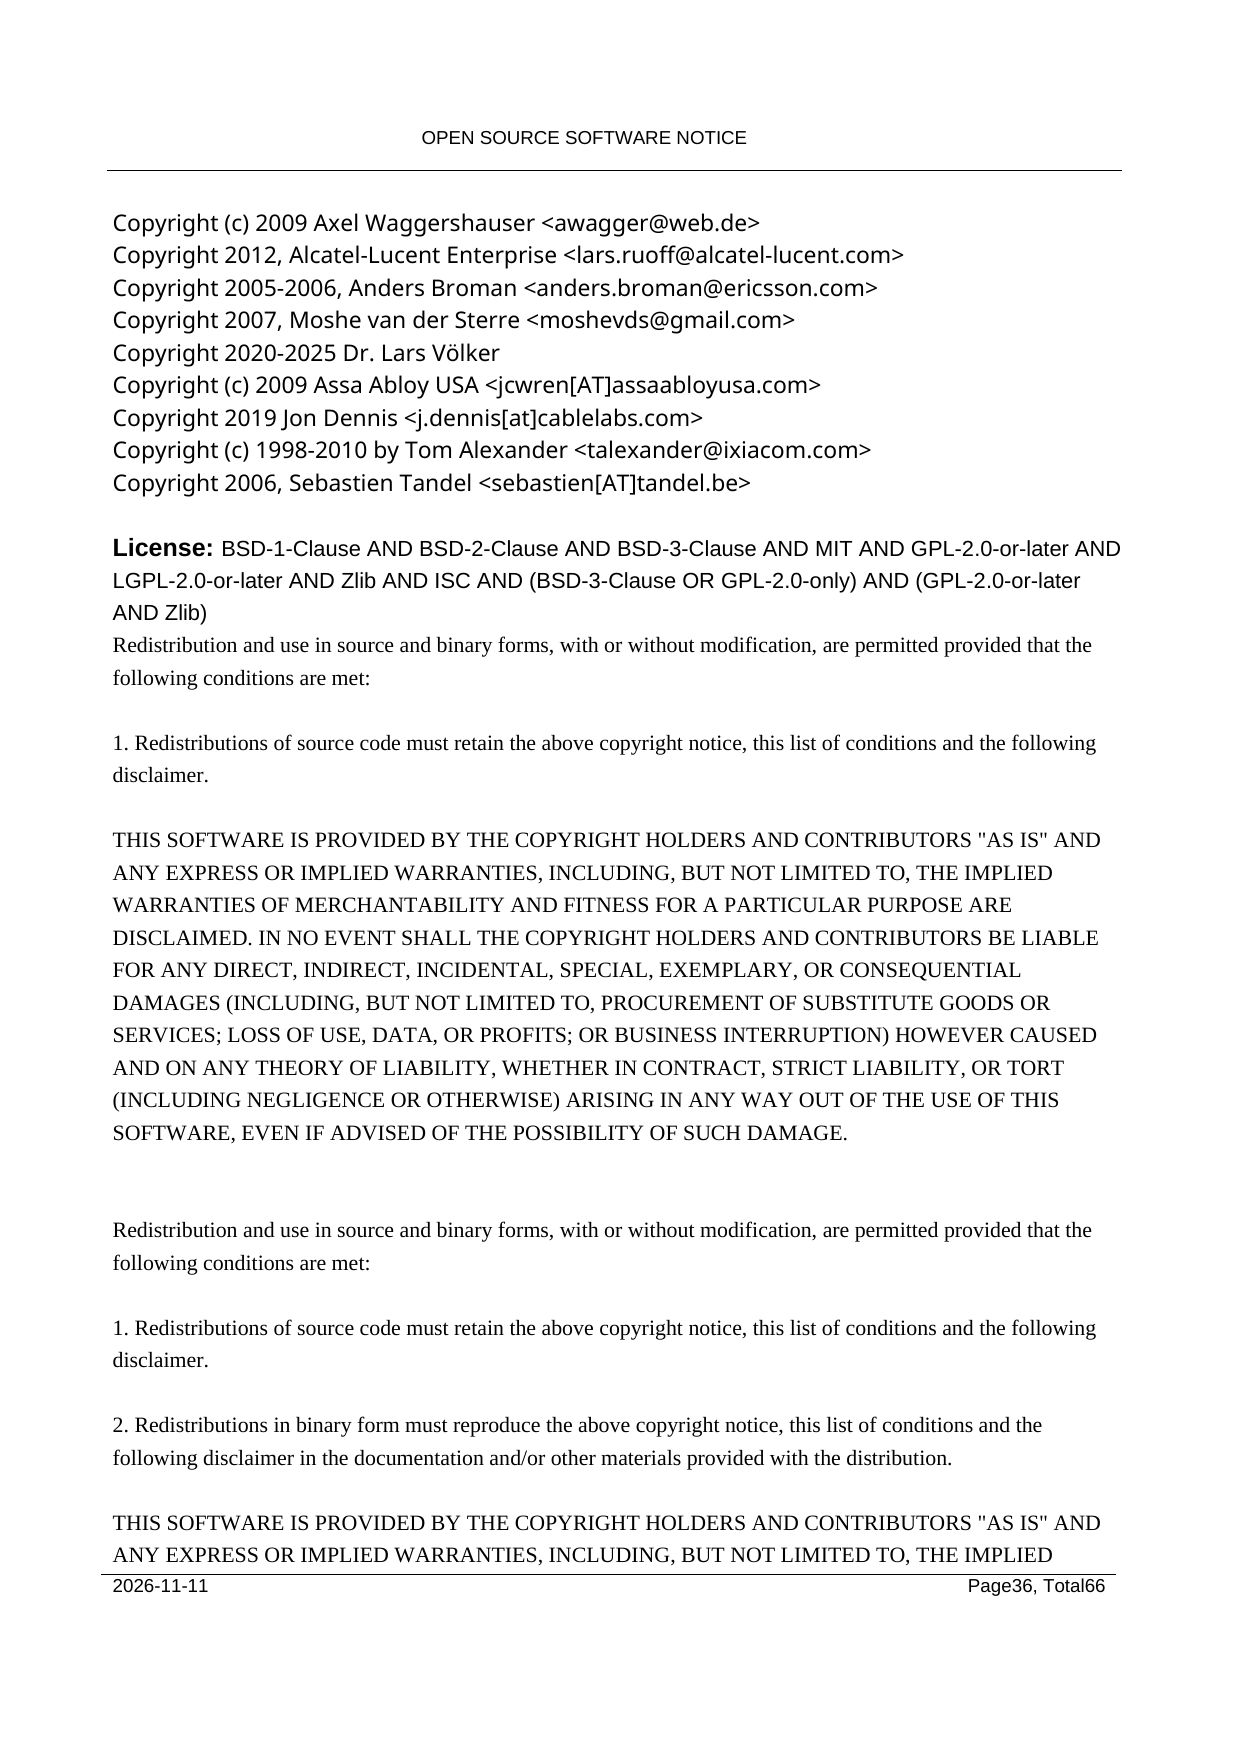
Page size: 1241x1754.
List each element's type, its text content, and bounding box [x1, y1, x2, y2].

text License: BSD-1-Clause AND BSD-2-Clause AND BSD-3-Clause AND MIT AND GPL-2.0-or-later AND LGPL-2.0-or-later AND Zlib AND ISC AND (BSD-3-Clause OR GPL-2.0-only) AND (GPL-2.0-or-later AND Zlib) [112, 531, 1128, 629]
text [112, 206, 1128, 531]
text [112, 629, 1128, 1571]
